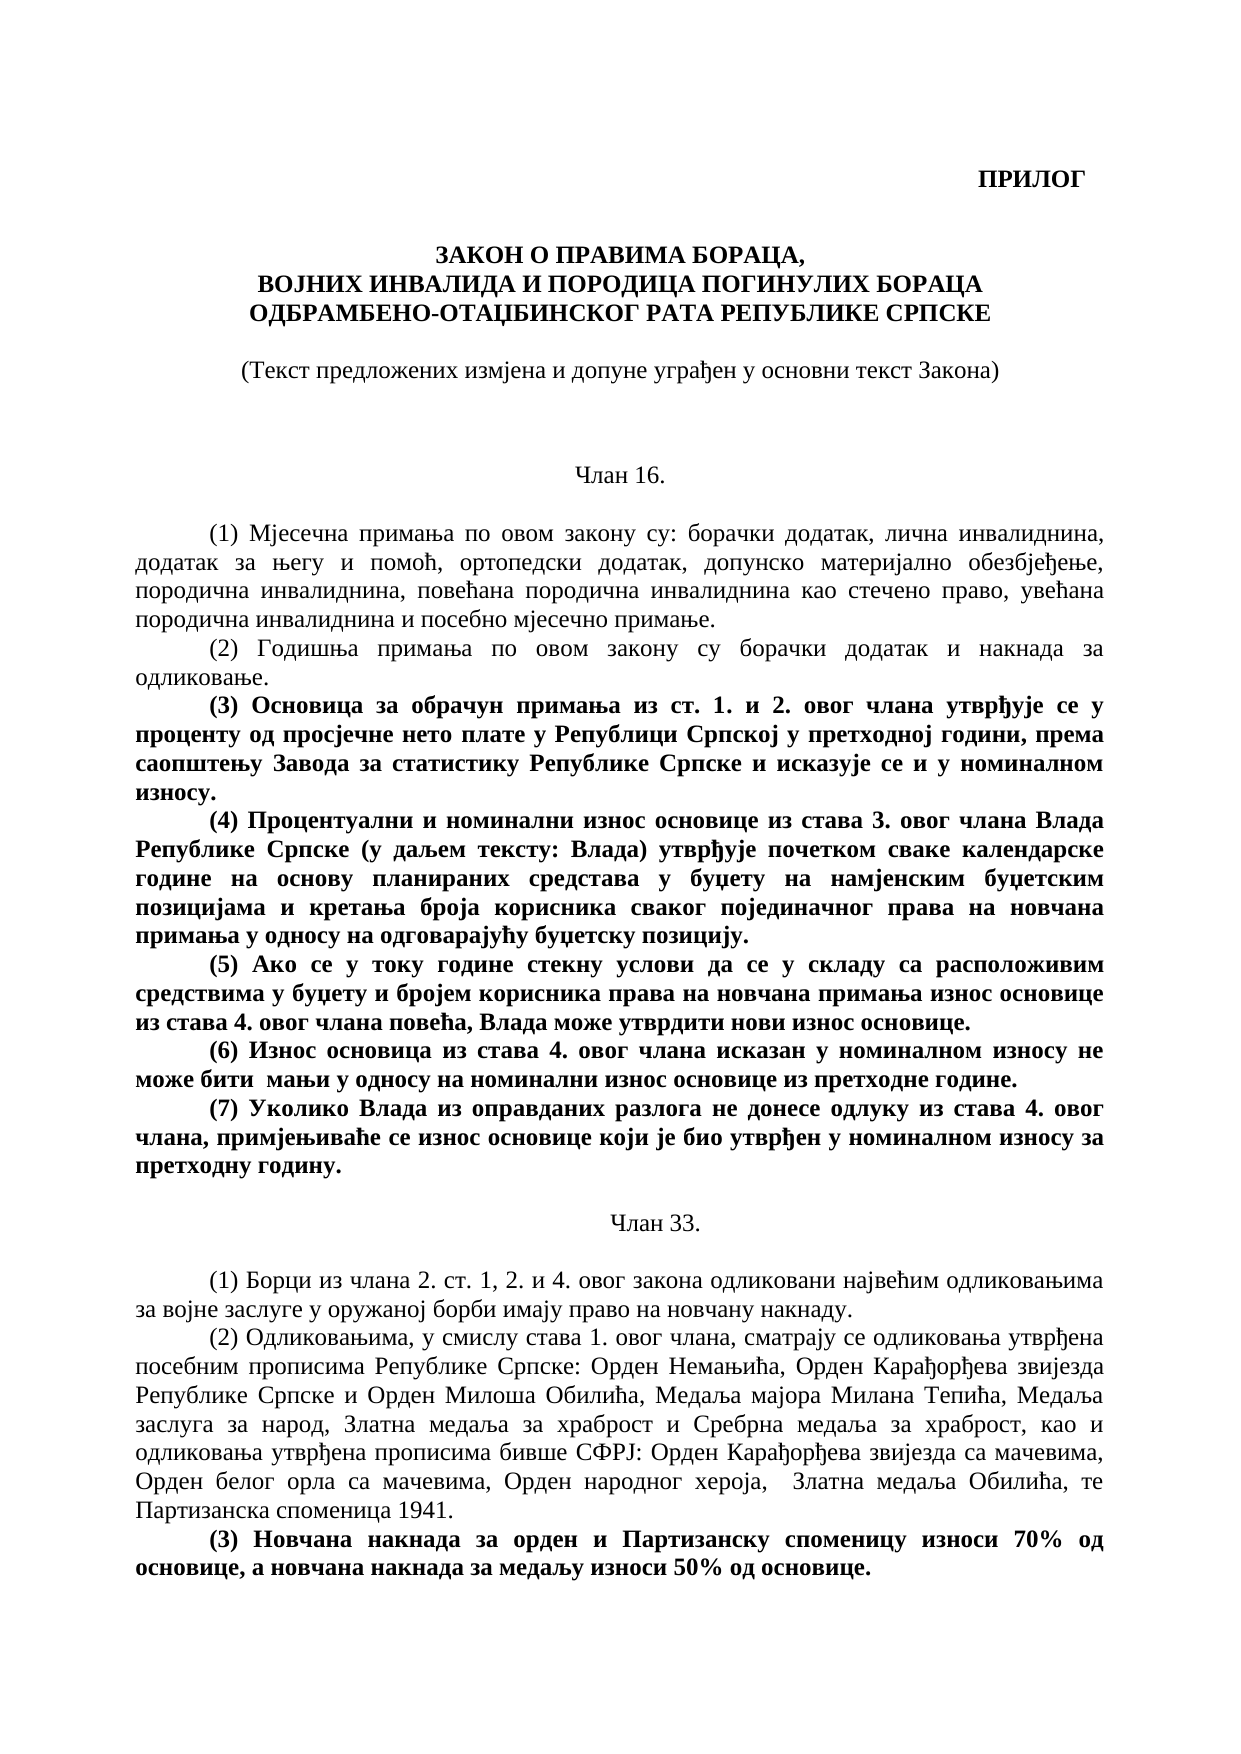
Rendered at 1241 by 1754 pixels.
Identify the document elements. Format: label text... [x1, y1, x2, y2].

text (7) Уколико Влада из оправданих разлога не донесе одлуку из става 4. овог члана, примјењиваће се износ основице који је био утврђен у номиналном износу за претходну годину. [135, 1093, 1105, 1179]
text (Текст предложених измјена и допуне уграђен у основни текст Закона) [135, 355, 1105, 384]
text (1) Mјесечна примања по овом закону су: борачки додатак, лична инвалиднина, додатак за његу и помоћ, ортопедски додатак, допунско материјално обезбјеђење, породична инвалиднина, повећана породична инвалиднина као стечено право, увећана породична инвалиднина и посебно мјесечно примање. [135, 518, 1105, 633]
text ОДБРАМБЕНО-ОТАЏБИНСКОГ РАТА РЕПУБЛИКЕ СРПСКЕ [135, 298, 1105, 327]
text ПРИЛОГ [135, 164, 1105, 193]
text (4) Процентуални и номинални износ основице из става 3. овог члана Влада Републике Српске (у даљем тексту: Влада) утврђује почетком сваке календарске године на основу планираних средстава у буџету на намјенским буџетским позицијама и кретања броја корисника сваког појединачног права на новчана примања у односу на одговарајућу буџетску позицију. [135, 806, 1105, 949]
text (3) Новчана накнада за орден и Партизанску споменицу износи 70% од основице, а новчана накнада за медаљу износи 50% од основице. [135, 1524, 1105, 1581]
text Члан 33. [135, 1208, 1105, 1237]
text (5) Ако се у току године стекну услови да се у складу са расположивим средствима у буџету и бројем корисника права на новчана примања износ основице из става 4. овог члана повећа, Влада може утврдити нови износ основице. [135, 949, 1105, 1036]
text ЗАКОН О ПРАВИМА БОРАЦА, [135, 240, 1105, 269]
text Члан 16. [135, 461, 1105, 489]
text (2) Одликовањима, у смислу става 1. овог члана, сматрају се одликовања утврђена посебним прописима Републике Српске: Орден Немањића, Орден Карађорђева звијезда Републике Српске и Орден Милоша Обилића, Медаља мајора Милана Тепића, Медаља заслуга за народ, Златна медаља за храброст и Сребрна медаља за храброст, као и одликовања утврђена прописима бивше СФРЈ: Орден Карађорђева звијезда са мачевима, Орден белог орла са мачевима, Орден народног хероја, Златна медаља Обилића, те Партизанска споменица 1941. [135, 1322, 1105, 1524]
text (1) Борци из члана 2. ст. 1, 2. и 4. овог закона одликовани највећим одликовањима за војне заслуге у оружаној борби имају право на новчану накнаду. [135, 1265, 1105, 1322]
text (3) Основица за обрачун примања из ст. 1. и 2. овог члана утврђује се у проценту од просјечне нето плате у Републици Српској у претходној години, према саопштењу Завода за статистику Републике Српске и исказује се и у номиналном износу. [135, 691, 1105, 806]
text (6) Износ основица из става 4. овог члана исказан у номиналном износу не може бити мањи у односу на номинални износ основице из претходне године. [135, 1036, 1105, 1093]
text ВОЈНИХ ИНВАЛИДА И ПОРОДИЦА ПОГИНУЛИХ БОРАЦА [135, 269, 1105, 298]
text (2) Годишња примања по овом закону су борачки додатак и накнада за одликовање. [135, 633, 1105, 691]
